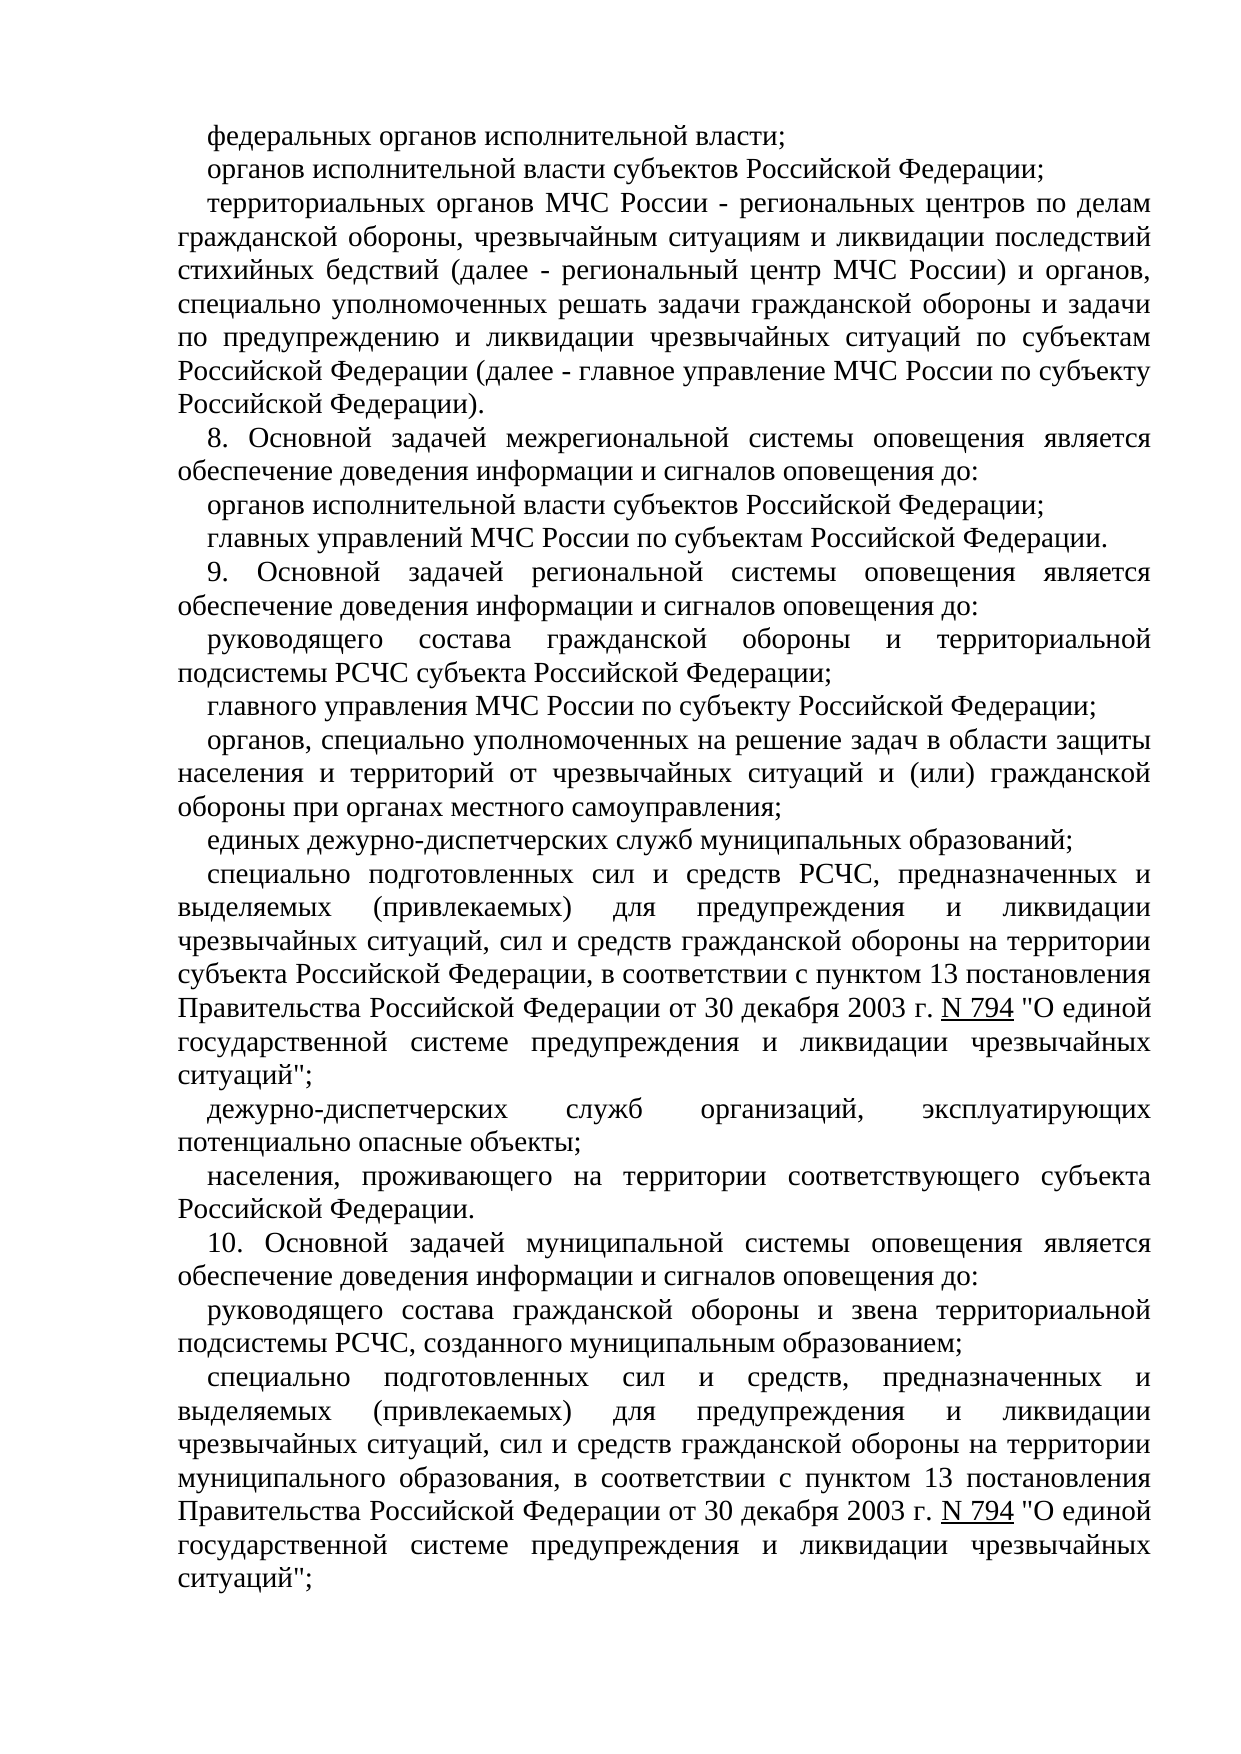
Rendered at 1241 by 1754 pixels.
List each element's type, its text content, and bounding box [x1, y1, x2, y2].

text дежурно-диспетчерских служб организаций, эксплуатирующих потенциально опасные объекты; [177, 1091, 1152, 1158]
text органов, специально уполномоченных на решение задач в области защиты населения и территорий от чрезвычайных ситуаций и (или) гражданской обороны при органах местного самоуправления; [177, 722, 1152, 822]
text органов исполнительной власти субъектов Российской Федерации; [177, 152, 1152, 185]
text главного управления МЧС России по субъекту Российской Федерации; [177, 688, 1152, 722]
text специально подготовленных сил и средств РСЧС, предназначенных и выделяемых (привлекаемых) для предупреждения и ликвидации чрезвычайных ситуаций, сил и средств гражданской обороны на территории субъекта Российской Федерации, в соответствии с пунктом 13 постановления Правительства Российской Федерации от 30 декабря 2003 г. N 794 "О единой государственной системе предупреждения и ликвидации чрезвычайных ситуаций"; [177, 856, 1152, 1091]
text населения, проживающего на территории соответствующего субъекта Российской Федерации. [177, 1158, 1152, 1225]
text руководящего состава гражданской обороны и территориальной подсистемы РСЧС субъекта Российской Федерации; [177, 621, 1152, 688]
text главных управлений МЧС России по субъектам Российской Федерации. [177, 521, 1152, 554]
text специально подготовленных сил и средств, предназначенных и выделяемых (привлекаемых) для предупреждения и ликвидации чрезвычайных ситуаций, сил и средств гражданской обороны на территории муниципального образования, в соответствии с пунктом 13 постановления Правительства Российской Федерации от 30 декабря 2003 г. N 794 "О единой государственной системе предупреждения и ликвидации чрезвычайных ситуаций"; [177, 1359, 1152, 1594]
text единых дежурно-диспетчерских служб муниципальных образований; [177, 822, 1152, 856]
text органов исполнительной власти субъектов Российской Федерации; [177, 487, 1152, 521]
text 10. Основной задачей муниципальной системы оповещения является обеспечение доведения информации и сигналов оповещения до: [177, 1225, 1152, 1292]
text федеральных органов исполнительной власти; [177, 118, 1152, 152]
text 9. Основной задачей региональной системы оповещения является обеспечение доведения информации и сигналов оповещения до: [177, 554, 1152, 621]
text руководящего состава гражданской обороны и звена территориальной подсистемы РСЧС, созданного муниципальным образованием; [177, 1292, 1152, 1359]
text территориальных органов МЧС России - региональных центров по делам гражданской обороны, чрезвычайным ситуациям и ликвидации последствий стихийных бедствий (далее - региональный центр МЧС России) и органов, специально уполномоченных решать задачи гражданской обороны и задачи по предупреждению и ликвидации чрезвычайных ситуаций по субъектам Российской Федерации (далее - главное управление МЧС России по субъекту Российской Федерации). [177, 185, 1152, 420]
text 8. Основной задачей межрегиональной системы оповещения является обеспечение доведения информации и сигналов оповещения до: [177, 420, 1152, 487]
